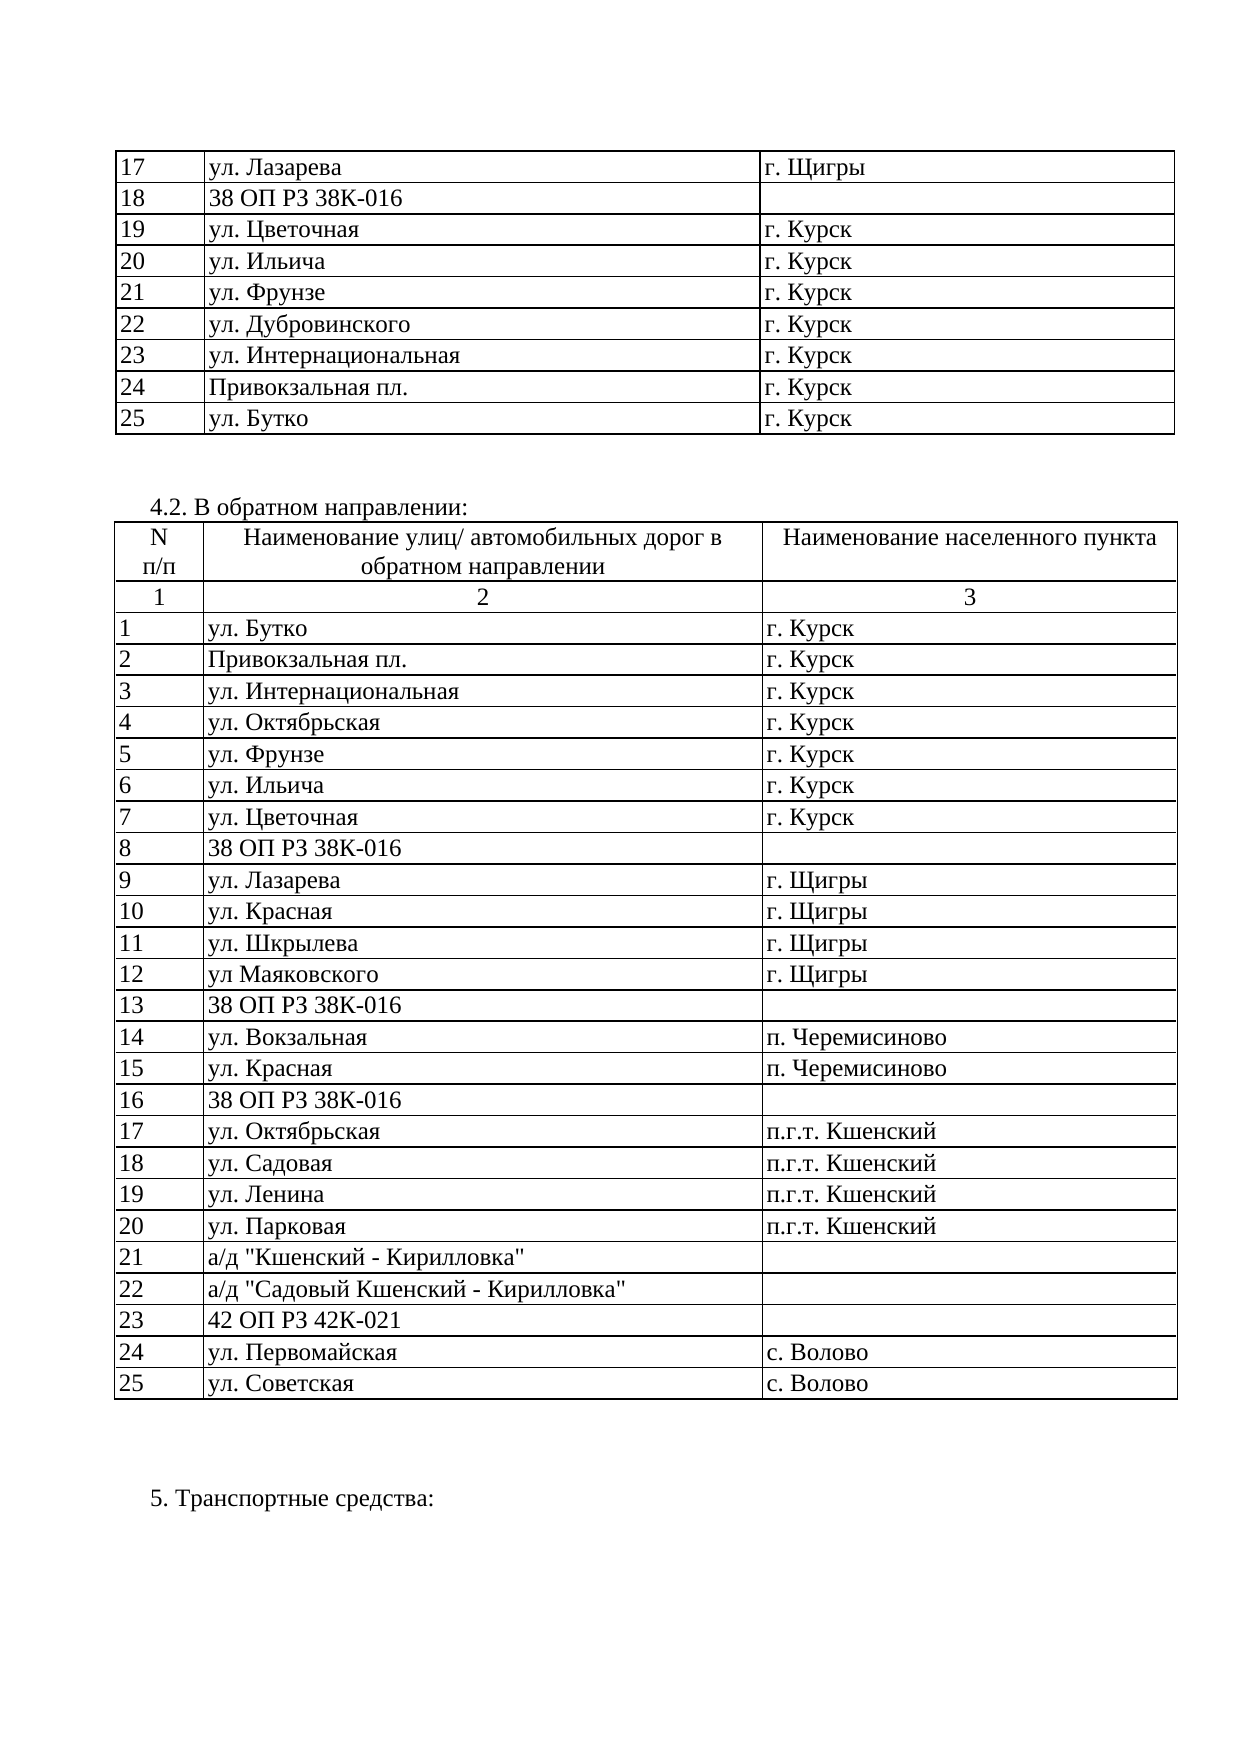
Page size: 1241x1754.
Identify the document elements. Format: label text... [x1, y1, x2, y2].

table_cell [763, 1241, 1177, 1272]
table_cell г. Курск [763, 674, 1177, 706]
table_cell ул. Первомайская [204, 1337, 762, 1366]
text 5. Транспортные средства: [150, 1483, 1090, 1512]
table_cell 24 [117, 372, 204, 402]
table_cell 11 [115, 927, 203, 957]
table_cell 25 [117, 403, 204, 433]
table_header Наименование населенного пункта [763, 523, 1177, 580]
table_cell 38 ОП РЗ 38К-016 [204, 991, 762, 1020]
table_header Наименование улиц/ автомобильных дорог в обратном направлении [204, 523, 762, 580]
table_cell 14 [115, 1021, 203, 1052]
table_cell 12 [115, 959, 203, 989]
table_cell п. Черемисиново [763, 1052, 1177, 1083]
table_cell Привокзальная пл. [204, 645, 762, 674]
table_cell 9 [115, 864, 203, 894]
table_cell 17 [115, 1116, 203, 1146]
table_cell 20 [117, 246, 204, 276]
table_cell а/д "Садовый Кшенский - Кирилловка" [204, 1274, 762, 1303]
table_cell г. Курск [761, 372, 1174, 402]
table_cell г. Курск [761, 277, 1174, 307]
table_cell г. Щигры [763, 926, 1177, 957]
table_cell ул. Садовая [204, 1148, 762, 1178]
table_cell п.г.т. Кшенский [763, 1146, 1177, 1178]
table_cell ул. Цветочная [205, 215, 759, 244]
table_cell г. Курск [763, 643, 1177, 674]
table_cell 17 [117, 152, 204, 181]
table_cell ул. Советская [204, 1368, 762, 1398]
table_cell ул. Ленина [204, 1179, 762, 1209]
table_cell Привокзальная пл. [205, 372, 759, 402]
table_cell [763, 832, 1177, 863]
table_cell п.г.т. Кшенский [763, 1115, 1177, 1146]
table_cell 16 [115, 1084, 203, 1115]
table_cell г. Курск [761, 215, 1174, 244]
table_cell 22 [117, 309, 204, 339]
table_cell г. Щигры [761, 152, 1174, 181]
table_cell 20 [115, 1210, 203, 1241]
table_cell 3 [763, 580, 1177, 611]
table_cell ул. Бутко [204, 613, 762, 643]
table_cell ул. Интернациональная [205, 340, 759, 370]
table_cell г. Щигры [763, 895, 1177, 926]
table_cell 19 [117, 215, 204, 244]
table_cell 42 ОП РЗ 42К-021 [204, 1305, 762, 1335]
table_cell 2 [115, 644, 203, 674]
table_header N п/п [115, 523, 203, 580]
table_cell ул. Интернациональная [204, 676, 762, 706]
table_cell ул. Лазарева [205, 152, 759, 181]
table_cell 1 [115, 581, 203, 611]
table_cell 23 [117, 340, 204, 370]
table_cell 19 [115, 1179, 203, 1209]
table_cell ул. Ильича [204, 770, 762, 800]
table_cell ул. Октябрьская [204, 707, 762, 737]
table_cell г. Курск [763, 800, 1177, 832]
table_cell 2 [204, 582, 762, 611]
table_cell 6 [115, 770, 203, 800]
table_cell г. Курск [761, 340, 1174, 370]
table_cell 24 [115, 1336, 203, 1366]
table_cell ул. Дубровинского [205, 309, 759, 339]
table_cell п.г.т. Кшенский [763, 1178, 1177, 1209]
table_cell г. Курск [763, 611, 1177, 643]
table_cell 1 [115, 613, 203, 643]
table_cell с. Волово [763, 1335, 1177, 1366]
table_cell ул. Цветочная [204, 802, 762, 832]
table_cell 13 [115, 990, 203, 1020]
table_cell [761, 183, 1174, 213]
table_cell г. Курск [761, 246, 1174, 276]
table_cell г. Курск [763, 706, 1177, 737]
table_cell [763, 989, 1177, 1020]
table_cell 25 [115, 1368, 203, 1398]
table_cell ул. Красная [204, 896, 762, 926]
table_cell ул. Фрунзе [205, 277, 759, 307]
table_cell 21 [117, 277, 204, 307]
table_cell 4 [115, 707, 203, 737]
table_cell ул. Бутко [205, 403, 759, 433]
table_cell 38 ОП РЗ 38К-016 [204, 1085, 762, 1115]
text 4.2. В обратном направлении: [150, 492, 1090, 521]
table_cell п.г.т. Кшенский [763, 1209, 1177, 1241]
table_cell г. Щигры [763, 958, 1177, 989]
table_cell 22 [115, 1273, 203, 1303]
table_cell [763, 1272, 1177, 1303]
table_cell 3 [115, 675, 203, 706]
table_cell 10 [115, 896, 203, 926]
table_cell 21 [115, 1242, 203, 1272]
table_cell 18 [117, 183, 204, 213]
table_cell ул. Шкрылева [204, 928, 762, 957]
table_cell 5 [115, 738, 203, 769]
table_cell 38 ОП РЗ 38К-016 [205, 183, 759, 213]
table_cell г. Курск [763, 737, 1177, 769]
table_cell п. Черемисиново [763, 1020, 1177, 1052]
table_cell г. Курск [761, 403, 1174, 433]
table_cell ул. Фрунзе [204, 739, 762, 769]
table_cell [763, 1083, 1177, 1115]
table_cell г. Курск [761, 309, 1174, 339]
table_cell 23 [115, 1305, 203, 1335]
table_cell ул. Октябрьская [204, 1116, 762, 1146]
table_cell [763, 1304, 1177, 1335]
table_cell 15 [115, 1053, 203, 1083]
table_cell ул. Красная [204, 1053, 762, 1083]
table_cell а/д "Кшенский - Кирилловка" [204, 1242, 762, 1272]
table_cell г. Щигры [763, 863, 1177, 894]
table_cell с. Волово [763, 1366, 1177, 1398]
table_cell 18 [115, 1147, 203, 1178]
table_cell 38 ОП РЗ 38К-016 [204, 833, 762, 863]
table_cell ул. Ильича [205, 246, 759, 276]
table_cell г. Курск [763, 769, 1177, 800]
table_cell 8 [115, 833, 203, 863]
table_cell ул Маяковского [204, 959, 762, 989]
table_cell 7 [115, 801, 203, 832]
table_cell ул. Лазарева [204, 865, 762, 894]
table_cell ул. Парковая [204, 1211, 762, 1241]
table_cell ул. Вокзальная [204, 1022, 762, 1052]
